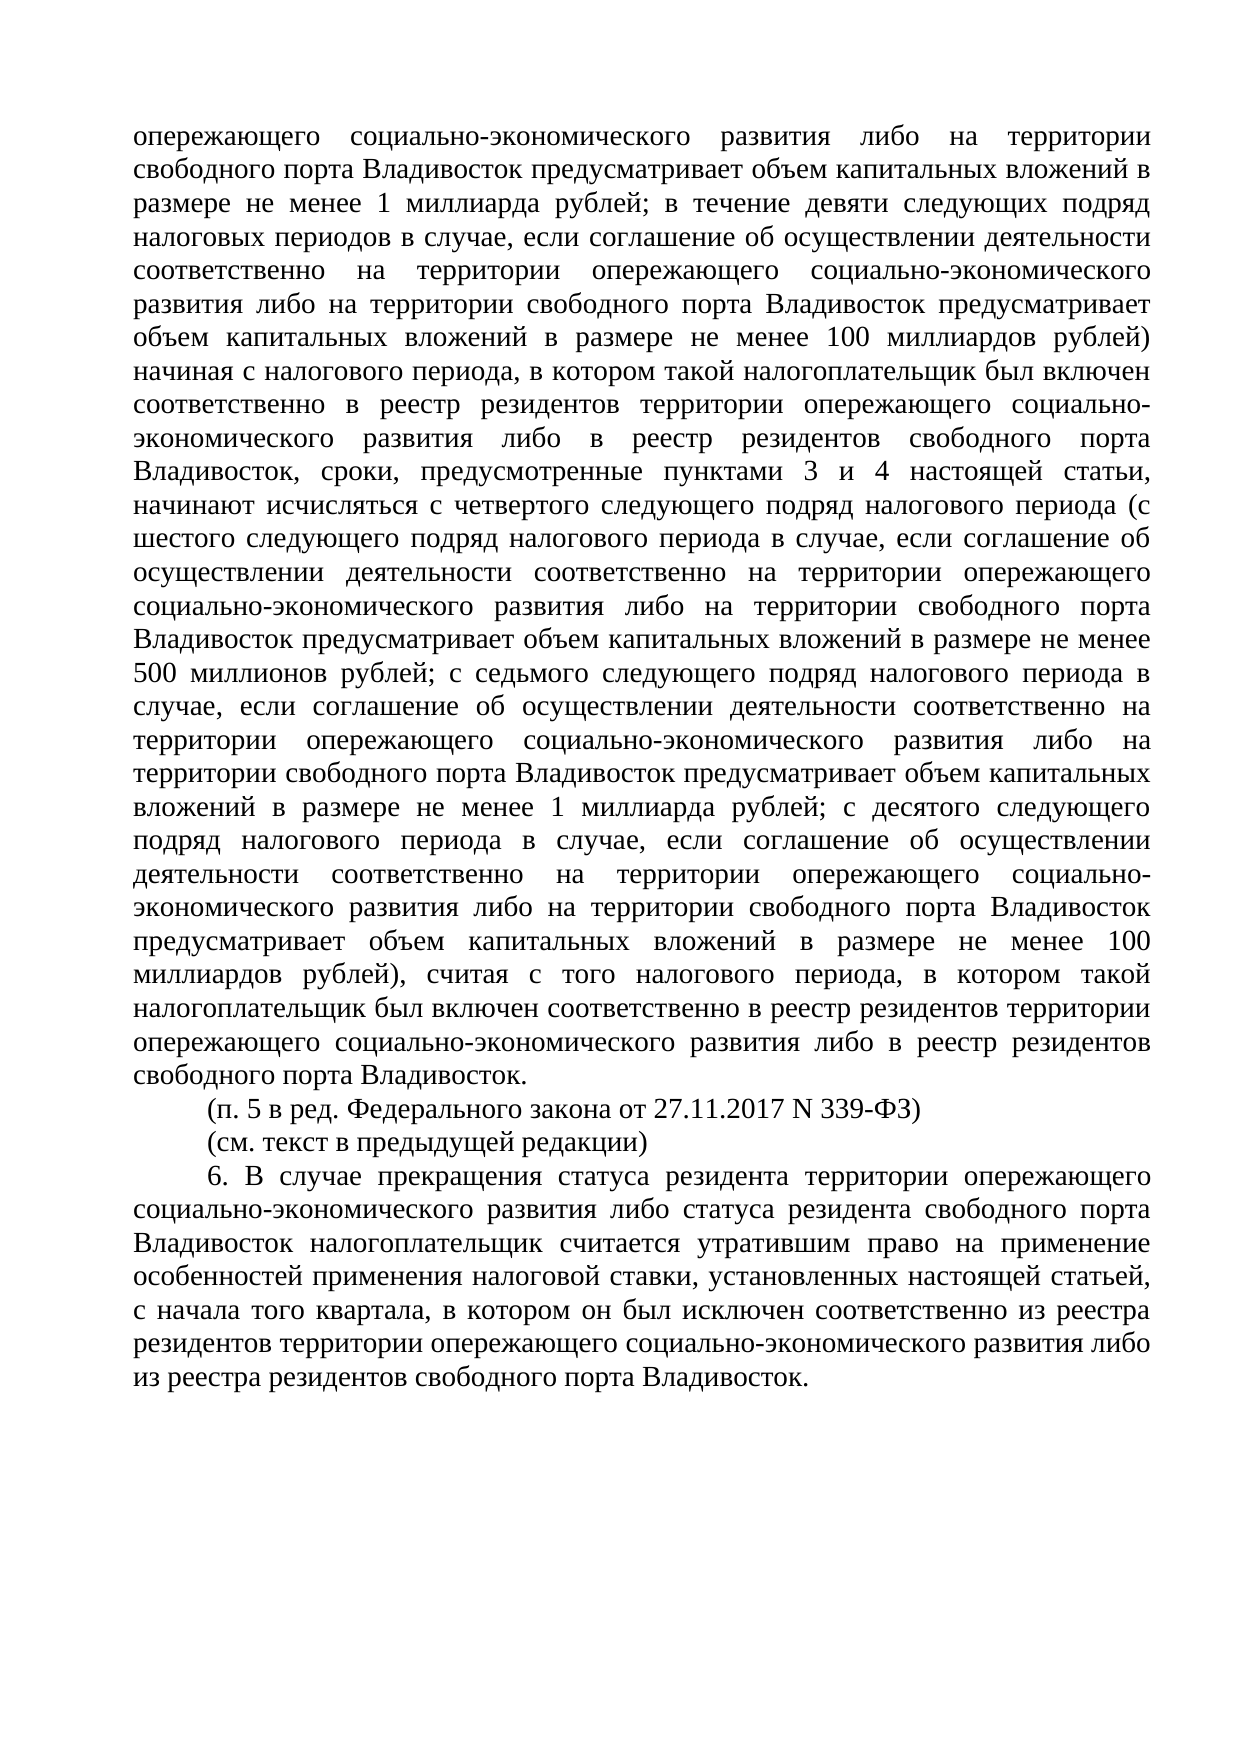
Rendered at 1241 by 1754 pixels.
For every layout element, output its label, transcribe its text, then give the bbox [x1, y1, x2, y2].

text (п. 5 в ред. Федерального закона от 27.11.2017 N 339-ФЗ) [133, 1091, 1152, 1124]
text (см. текст в предыдущей редакции) [133, 1124, 1152, 1158]
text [133, 118, 1152, 1091]
text 6. В случае прекращения статуса резидента территории опережающего социально-экономического развития либо статуса резидента свободного порта Владивосток налогоплательщик считается утратившим право на применение особенностей применения налоговой ставки, установленных настоящей статьей, с начала того квартала, в котором он был исключен соответственно из реестра резидентов территории опережающего социально-экономического развития либо из реестра резидентов свободного порта Владивосток. [133, 1158, 1152, 1393]
